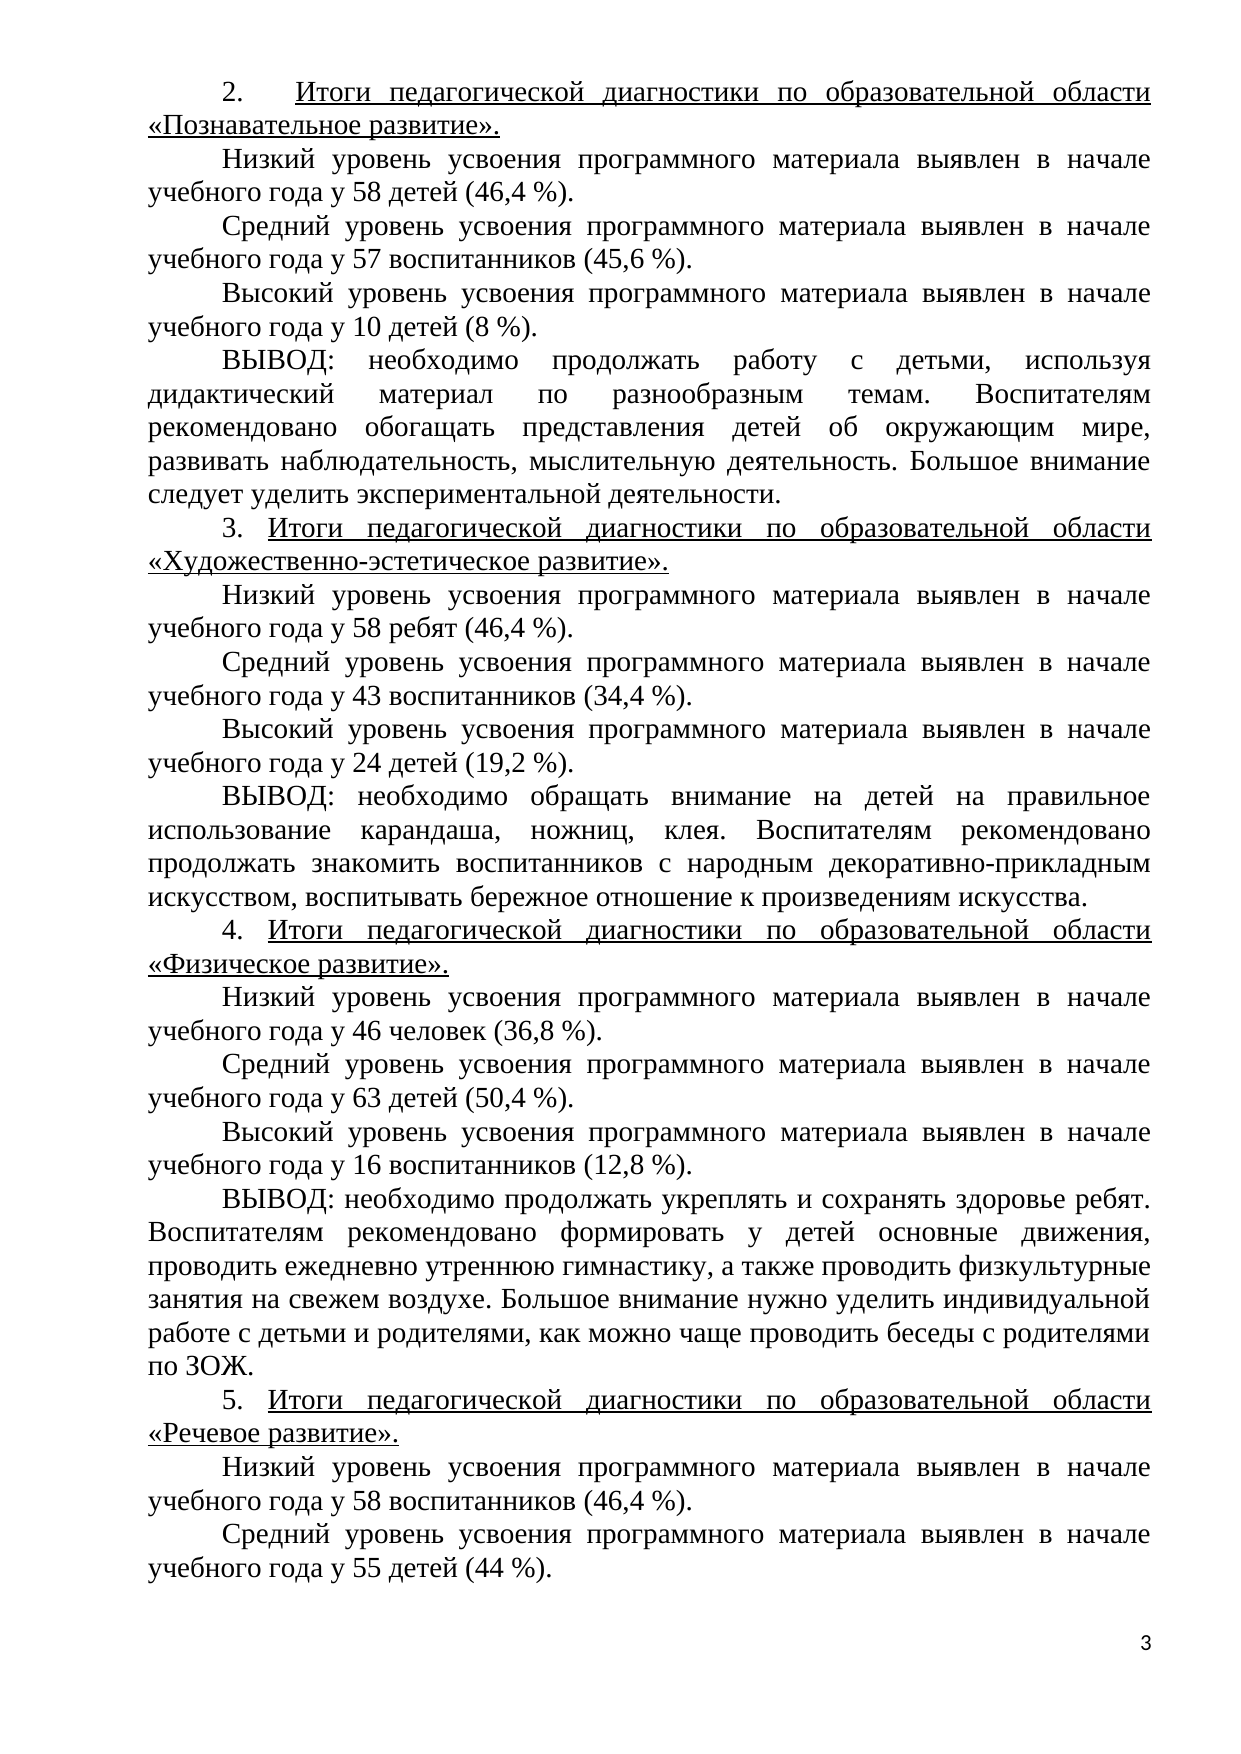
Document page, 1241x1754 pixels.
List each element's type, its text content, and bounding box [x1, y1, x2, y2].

text Низкий уровень усвоения программного материала выявлен в начале учебного года у 58 воспитанников (46,4 %). [148, 1449, 1152, 1516]
text 3. Итоги педагогической диагностики по образовательной области «Художественно-эстетическое развитие». [148, 510, 1152, 577]
text ВЫВОД: необходимо обращать внимание на детей на правильное использование карандаша, ножниц, клея. Воспитателям рекомендовано продолжать знакомить воспитанников с народным декоративно-прикладным искусством, воспитывать бережное отношение к произведениям искусства. [148, 778, 1152, 912]
text Средний уровень усвоения программного материала выявлен в начале учебного года у 55 детей (44 %). [148, 1516, 1152, 1583]
text Низкий уровень усвоения программного материала выявлен в начале учебного года у 58 ребят (46,4 %). [148, 577, 1152, 644]
text Средний уровень усвоения программного материала выявлен в начале учебного года у 57 воспитанников (45,6 %). [148, 208, 1152, 275]
text Низкий уровень усвоения программного материала выявлен в начале учебного года у 46 человек (36,8 %). [148, 979, 1152, 1047]
text ВЫВОД: необходимо продолжать укреплять и сохранять здоровье ребят. Воспитателям рекомендовано формировать у детей основные движения, проводить ежедневно утреннюю гимнастику, а также проводить физкультурные занятия на свежем воздухе. Большое внимание нужно уделить индивидуальной работе с детьми и родителями, как можно чаще проводить беседы с родителями по ЗОЖ. [148, 1181, 1152, 1382]
text ВЫВОД: необходимо продолжать работу с детьми, используя дидактический материал по разнообразным темам. Воспитателям рекомендовано обогащать представления детей об окружающим мире, развивать наблюдательность, мыслительную деятельность. Большое внимание следует уделить экспериментальной деятельности. [148, 342, 1152, 510]
text Высокий уровень усвоения программного материала выявлен в начале учебного года у 16 воспитанников (12,8 %). [148, 1114, 1152, 1181]
text 4. Итоги педагогической диагностики по образовательной области «Физическое развитие». [148, 912, 1152, 979]
list Итоги педагогической диагностики по образовательной области «Познавательное развитие». [148, 74, 1152, 141]
text Средний уровень усвоения программного материала выявлен в начале учебного года у 63 детей (50,4 %). [148, 1047, 1152, 1114]
text 5. Итоги педагогической диагностики по образовательной области «Речевое развитие». [148, 1382, 1152, 1449]
text Высокий уровень усвоения программного материала выявлен в начале учебного года у 10 детей (8 %). [148, 275, 1152, 342]
text Высокий уровень усвоения программного материала выявлен в начале учебного года у 24 детей (19,2 %). [148, 711, 1152, 778]
text Средний уровень усвоения программного материала выявлен в начале учебного года у 43 воспитанников (34,4 %). [148, 644, 1152, 711]
text Низкий уровень усвоения программного материала выявлен в начале учебного года у 58 детей (46,4 %). [148, 141, 1152, 208]
